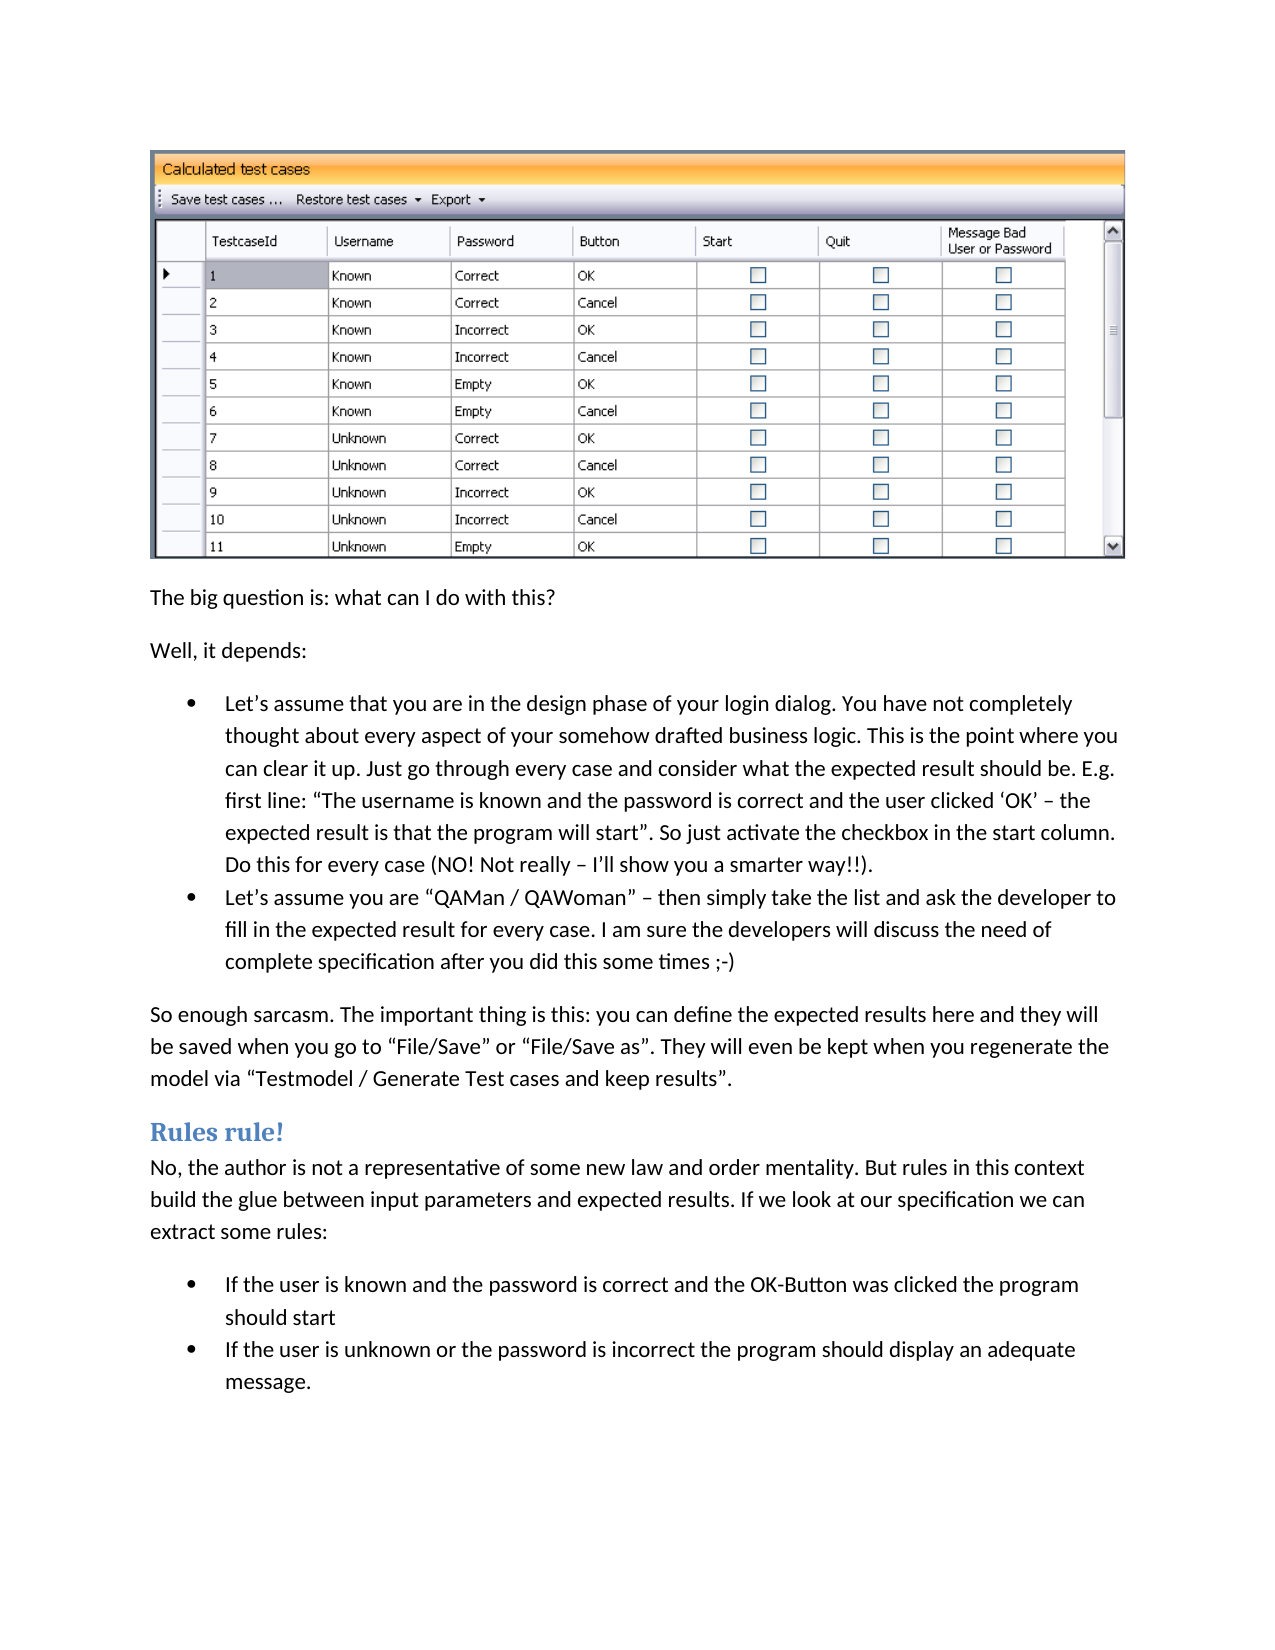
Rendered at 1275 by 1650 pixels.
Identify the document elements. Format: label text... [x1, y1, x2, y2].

text No, the author is not a representative of some new law and order mentality. But rules in this context build the glue between input parameters and expected results. If we look at our specification we can extract some rules: [150, 1153, 1125, 1246]
text Well, it depends: [150, 636, 1125, 664]
subtitle Rules rule! [150, 1117, 1125, 1148]
text The big question is: what can I do with this? [150, 583, 1125, 611]
list If the user is known and the password is correct and the OK-Button was clicked the program should start [187, 1271, 1125, 1331]
list Let’s assume that you are in the design phase of your login dialog. You have not completely thought about every aspect of your somehow drafted business logic. This is the point where you can clear it up. Just go through every case and consider what the expected result should be. E.g. first line: “The username is known and the password is correct and the user clicked ‘OK’ – the expected result is that the program will start”. So just activate the checkbox in the start column. Do this for every case (NO! Not really – I’ll show you a smarter way!!). [187, 689, 1125, 878]
list Let’s assume you are “QAMan / QAWoman” – then simply take the list and ask the developer to fill in the expected result for every case. I am sure the developers will discuss the need of complete specification after you did this some times ;-) [187, 883, 1125, 975]
list If the user is unknown or the password is incorrect the program should display an adequate message. [187, 1335, 1125, 1395]
picture [150, 150, 1125, 559]
text So enough sarcasm. The important thing is this: you can define the expected results here and they will be saved when you go to “File/Save” or “File/Save as”. They will even be kept when you regenerate the model via “Testmodel / Generate Test cases and keep results”. [150, 1000, 1125, 1092]
